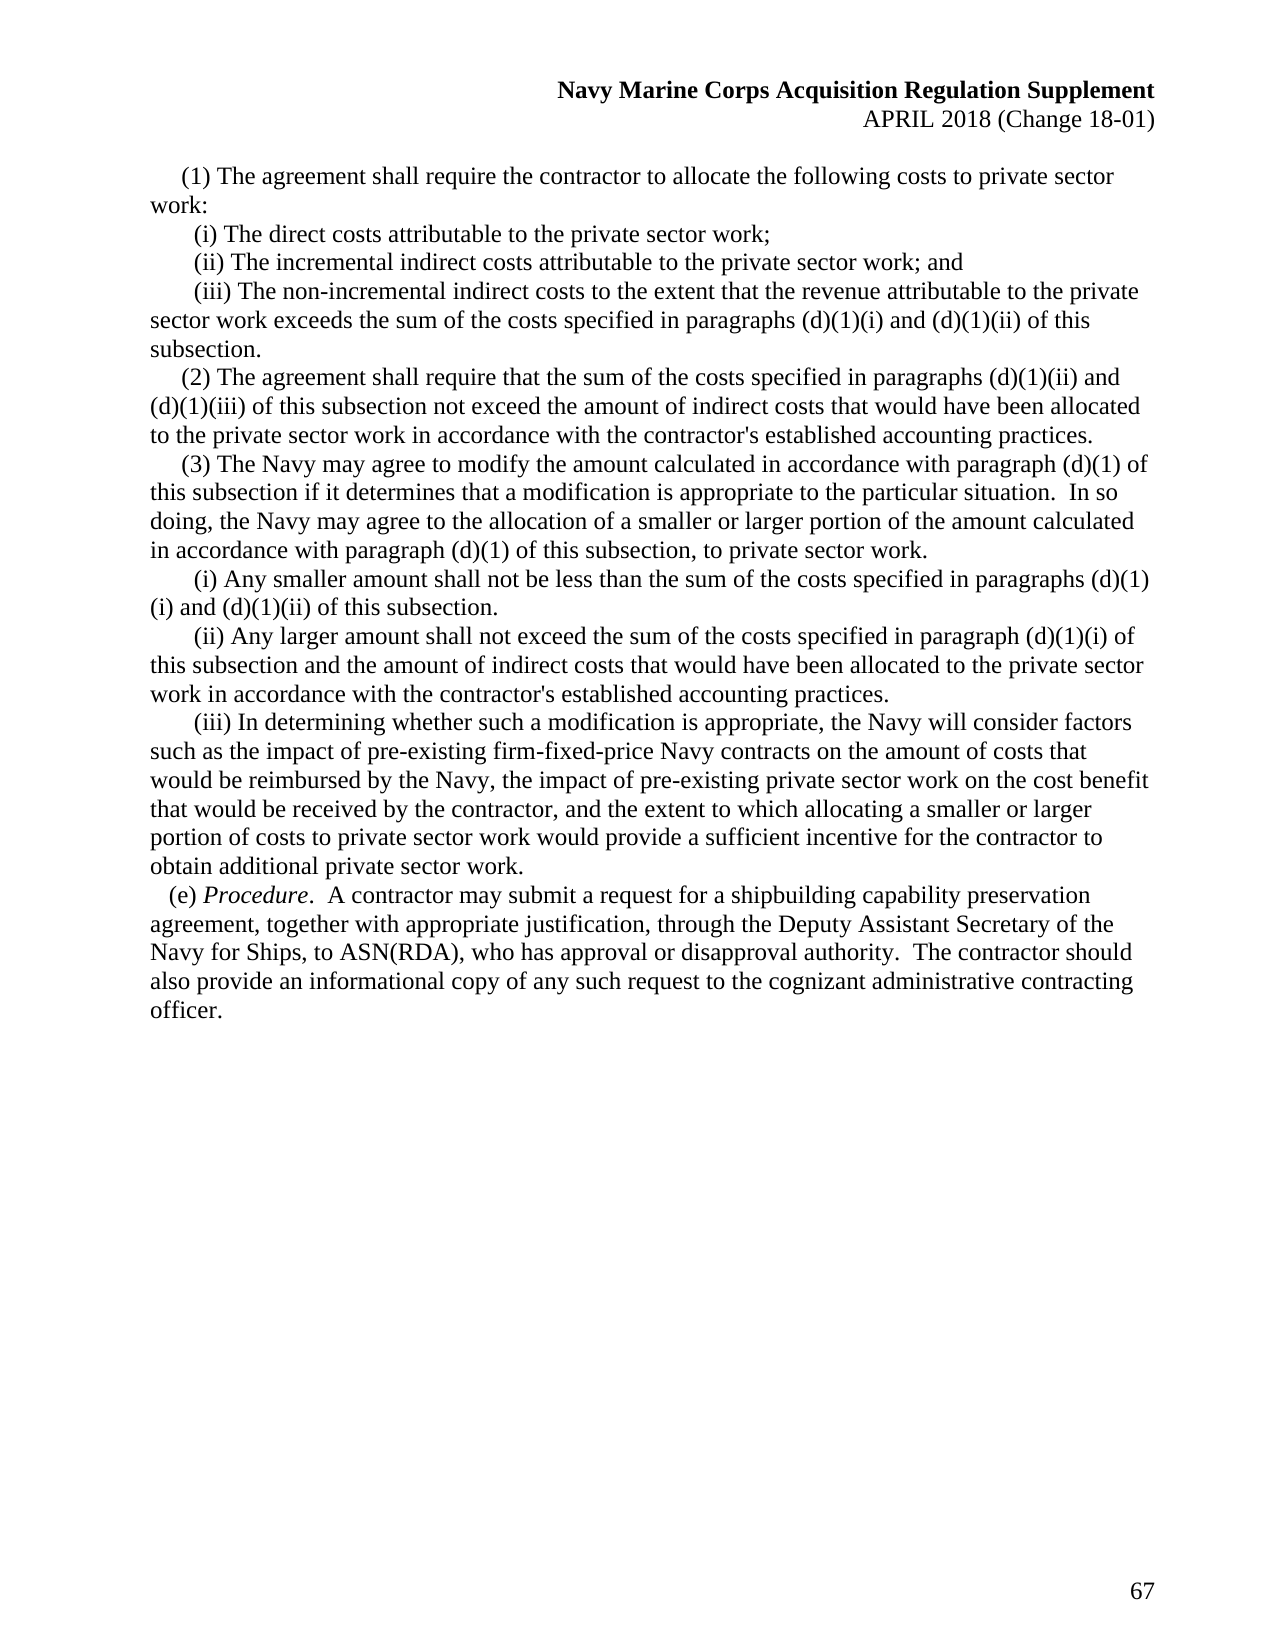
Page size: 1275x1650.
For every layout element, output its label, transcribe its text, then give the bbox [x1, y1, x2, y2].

text (3) The Navy may agree to modify the amount calculated in accordance with paragraph (d)(1) of this subsection if it determines that a modification is appropriate to the particular situation. In so doing, the Navy may agree to the allocation of a smaller or larger portion of the amount calculated in accordance with paragraph (d)(1) of this subsection, to private sector work. [150, 449, 1155, 564]
text (i) Any smaller amount shall not be less than the sum of the costs specified in paragraphs (d)(1)(i) and (d)(1)(ii) of this subsection. [150, 564, 1155, 621]
text (i) The direct costs attributable to the private sector work; [150, 219, 1155, 247]
text (iii) In determining whether such a modification is appropriate, the Navy will consider factors such as the impact of pre-existing firm-fixed-price Navy contracts on the amount of costs that would be reimbursed by the Navy, the impact of pre-existing private sector work on the cost benefit that would be received by the contractor, and the extent to which allocating a smaller or larger portion of costs to private sector work would provide a sufficient incentive for the contractor to obtain additional private sector work. [150, 707, 1155, 880]
text (1) The agreement shall require the contractor to allocate the following costs to private sector work: [150, 161, 1155, 219]
text (e) Procedure. A contractor may submit a request for a shipbuilding capability preservation agreement, together with appropriate justification, through the Deputy Assistant Secretary of the Navy for Ships, to ASN(RDA), who has approval or disapproval authority. The contractor should also provide an informational copy of any such request to the cognizant administrative contracting officer. [150, 880, 1155, 1024]
text (iii) The non-incremental indirect costs to the extent that the revenue attributable to the private sector work exceeds the sum of the costs specified in paragraphs (d)(1)(i) and (d)(1)(ii) of this subsection. [150, 276, 1155, 362]
text (2) The agreement shall require that the sum of the costs specified in paragraphs (d)(1)(ii) and (d)(1)(iii) of this subsection not exceed the amount of indirect costs that would have been allocated to the private sector work in accordance with the contractor's established accounting practices. [150, 362, 1155, 449]
text (ii) Any larger amount shall not exceed the sum of the costs specified in paragraph (d)(1)(i) of this subsection and the amount of indirect costs that would have been allocated to the private sector work in accordance with the contractor's established accounting practices. [150, 621, 1155, 707]
text (ii) The incremental indirect costs attributable to the private sector work; and [150, 247, 1155, 276]
